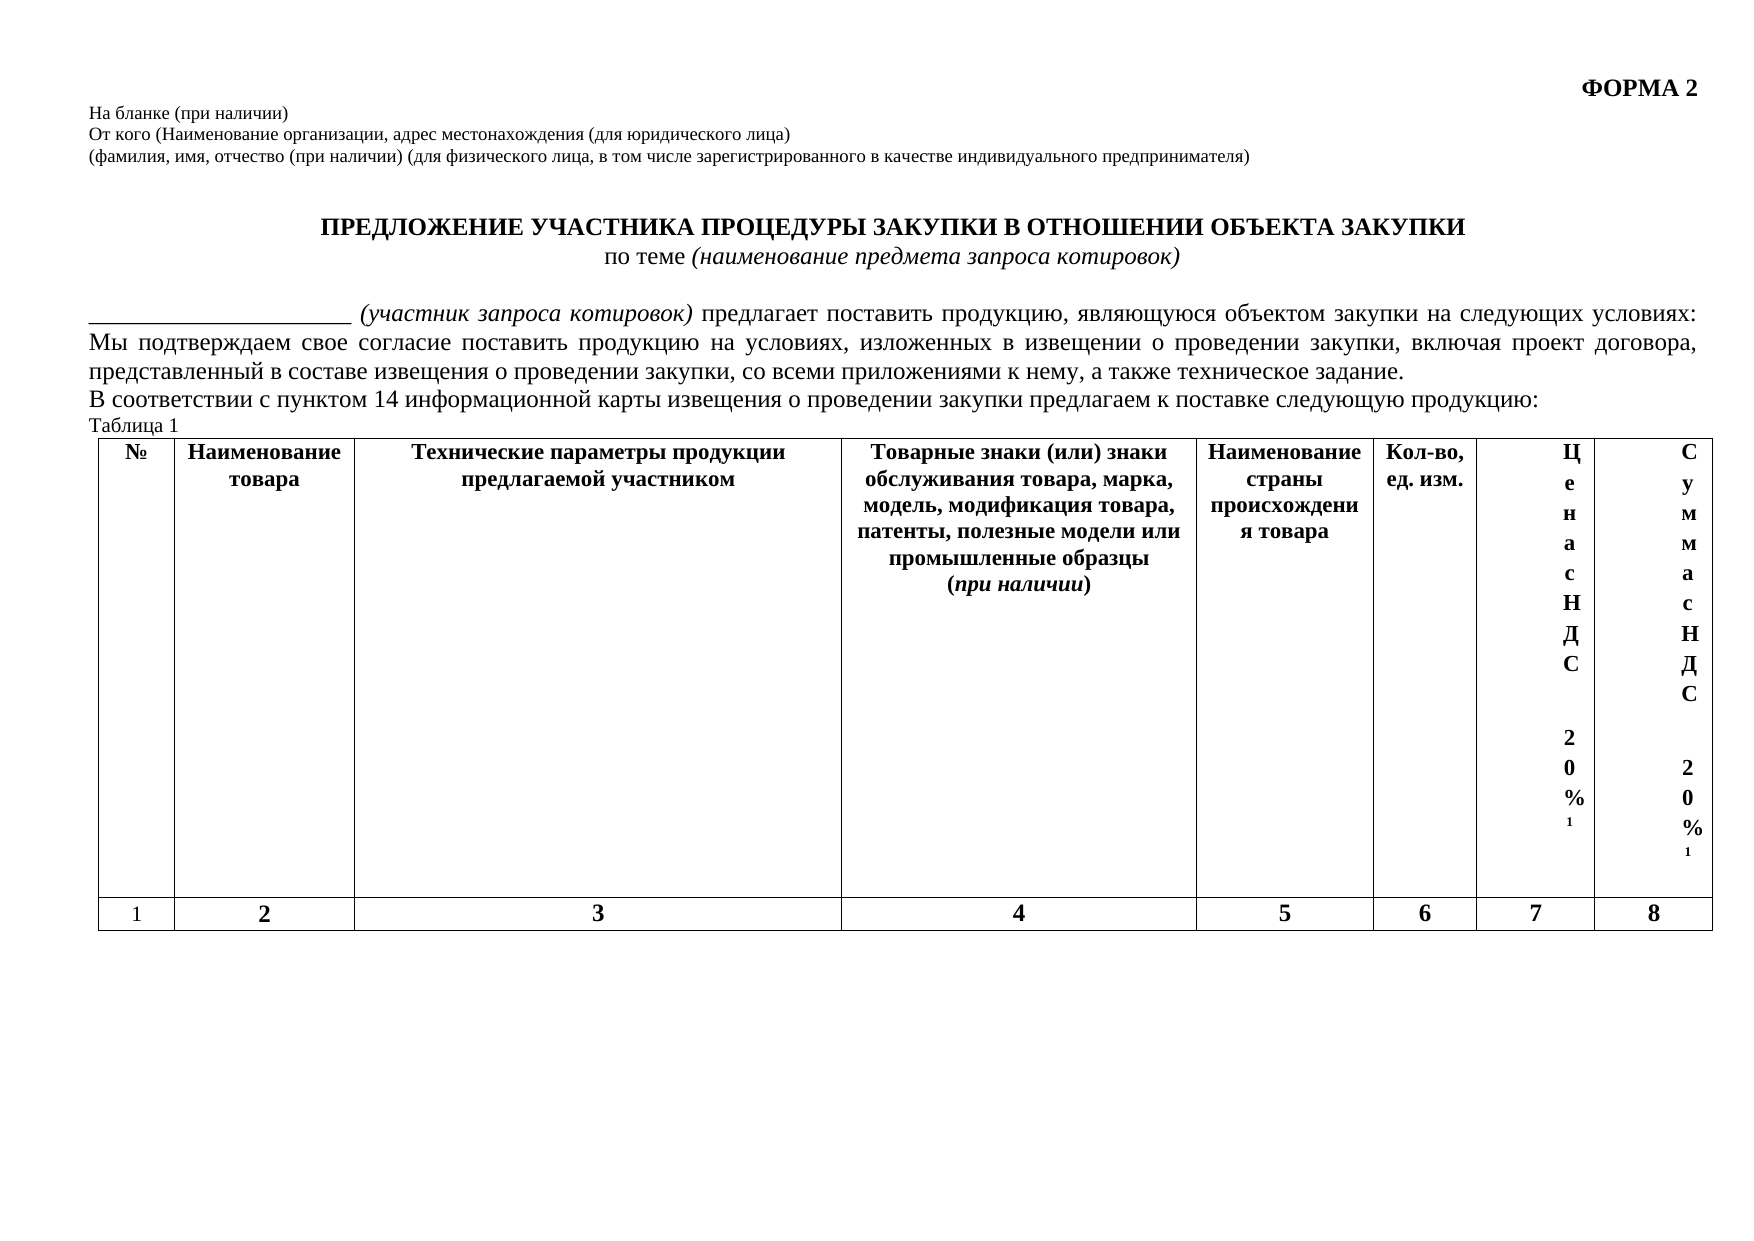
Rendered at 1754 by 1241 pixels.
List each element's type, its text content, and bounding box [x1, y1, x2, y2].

text От кого (Наименование организации, адрес местонахождения (для юридического лица) [89, 123, 1698, 145]
text _____________________ (участник запроса котировок) предлагает поставить продукцию, являющуюся объектом закупки на следующих условиях: Мы подтверждаем свое согласие поставить продукцию на условиях, изложенных в извещении о проведении закупки, включая проект договора, представленный в составе извещения о проведении закупки, со всеми приложениями к нему, а также техническое задание. [89, 298, 1698, 384]
table_cell 2 [175, 898, 354, 929]
table_header Товарные знаки (или) знаки обслуживания товара, марка, модель, модификация товара, патенты, полезные модели или промышленные образцы (при наличии) [842, 439, 1196, 897]
table_header Кол-во, ед. изм. [1374, 439, 1476, 897]
text (фамилия, имя, отчество (при наличии) (для физического лица, в том числе зарегистрированного в качестве индивидуального предпринимателя) [89, 145, 1698, 166]
table_cell 7 [1477, 898, 1594, 929]
text В соответствии с пунктом 14 информационной карты извещения о проведении закупки предлагаем к поставке следующую продукцию: [89, 384, 1698, 413]
table_header Наименование страны происхождения товара [1197, 439, 1373, 897]
table_header Наименование товара [175, 439, 354, 897]
table_cell 1 [99, 898, 174, 929]
text ПРЕДЛОЖЕНИЕ УЧАСТНИКА ПРОЦЕДУРЫ ЗАКУПКИ В ОТНОШЕНИИ ОБЪЕКТА ЗАКУПКИ [89, 212, 1698, 241]
table_header Технические параметры продукции предлагаемой участником [355, 439, 841, 897]
text по теме (наименование предмета запроса котировок) [89, 241, 1698, 269]
text Таблица 1 [89, 413, 1698, 437]
table_cell 3 [355, 898, 841, 929]
table_cell 5 [1197, 898, 1373, 929]
text ФОРМА 2 [325, 73, 1698, 102]
table_header № [99, 439, 174, 897]
table_cell 8 [1595, 898, 1712, 929]
table_cell 6 [1374, 898, 1476, 929]
text На бланке (при наличии) [89, 102, 1698, 123]
table_header Сумма с НДС 20%1 [1595, 439, 1712, 897]
table_cell 4 [842, 898, 1196, 929]
table_header Цена с НДС 20%1 [1477, 439, 1594, 897]
